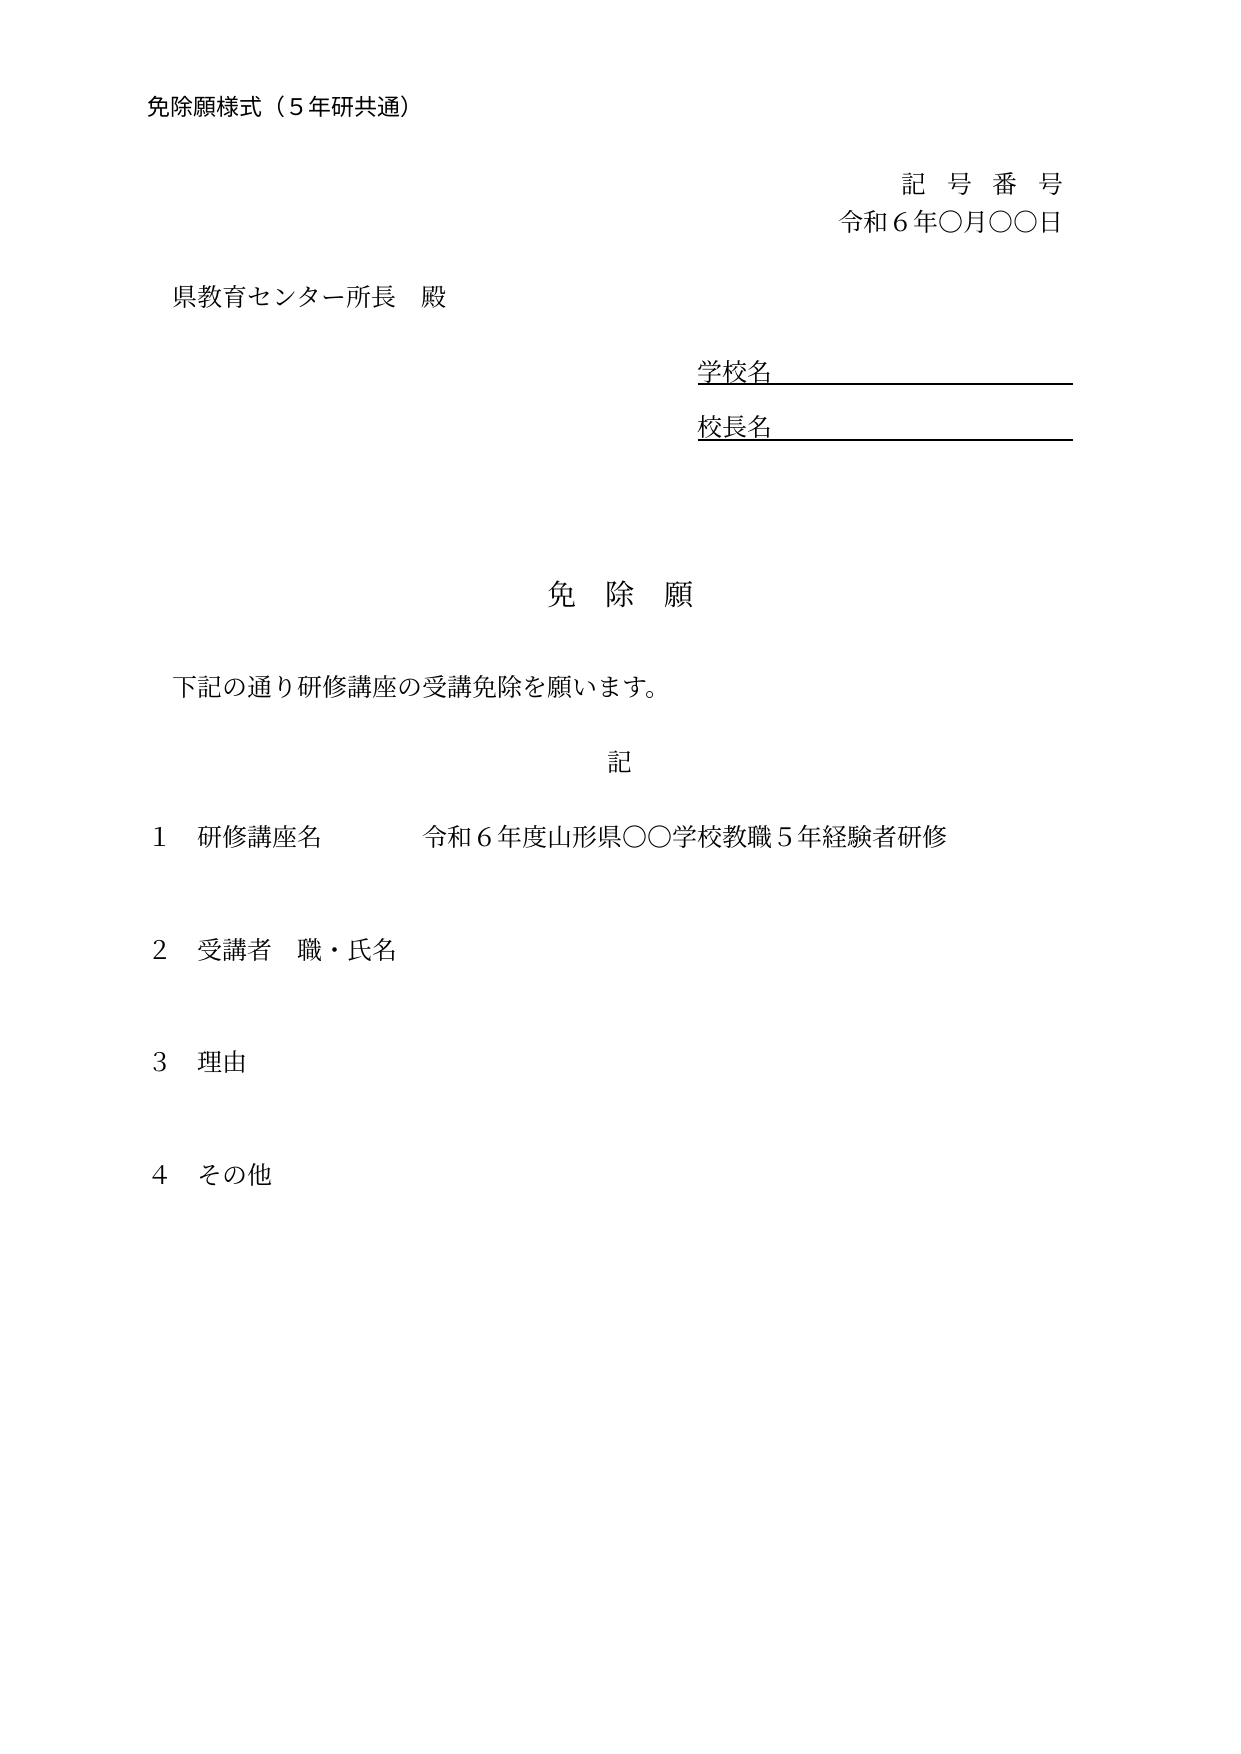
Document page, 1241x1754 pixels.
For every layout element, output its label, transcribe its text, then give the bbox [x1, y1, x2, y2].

text ３ 理由 [148, 1042, 1092, 1080]
text 記号番号 [148, 164, 1063, 202]
text 校長名 [148, 407, 1092, 445]
text ４ その他 [148, 1155, 1092, 1192]
text 県教育センター所長 殿 [148, 277, 1092, 314]
text 令和６年〇月○○日 [148, 202, 1063, 239]
text ２ 受講者 職・氏名 [148, 930, 1092, 967]
subtitle 記 [148, 742, 1092, 780]
text 学校名 [148, 352, 1092, 389]
text １ 研修講座名 令和６年度山形県〇〇学校教職５年経験者研修 [148, 817, 1092, 855]
text 下記の通り研修講座の受講免除を願います。 [148, 667, 1092, 705]
text 免 除 願 [148, 555, 1092, 630]
